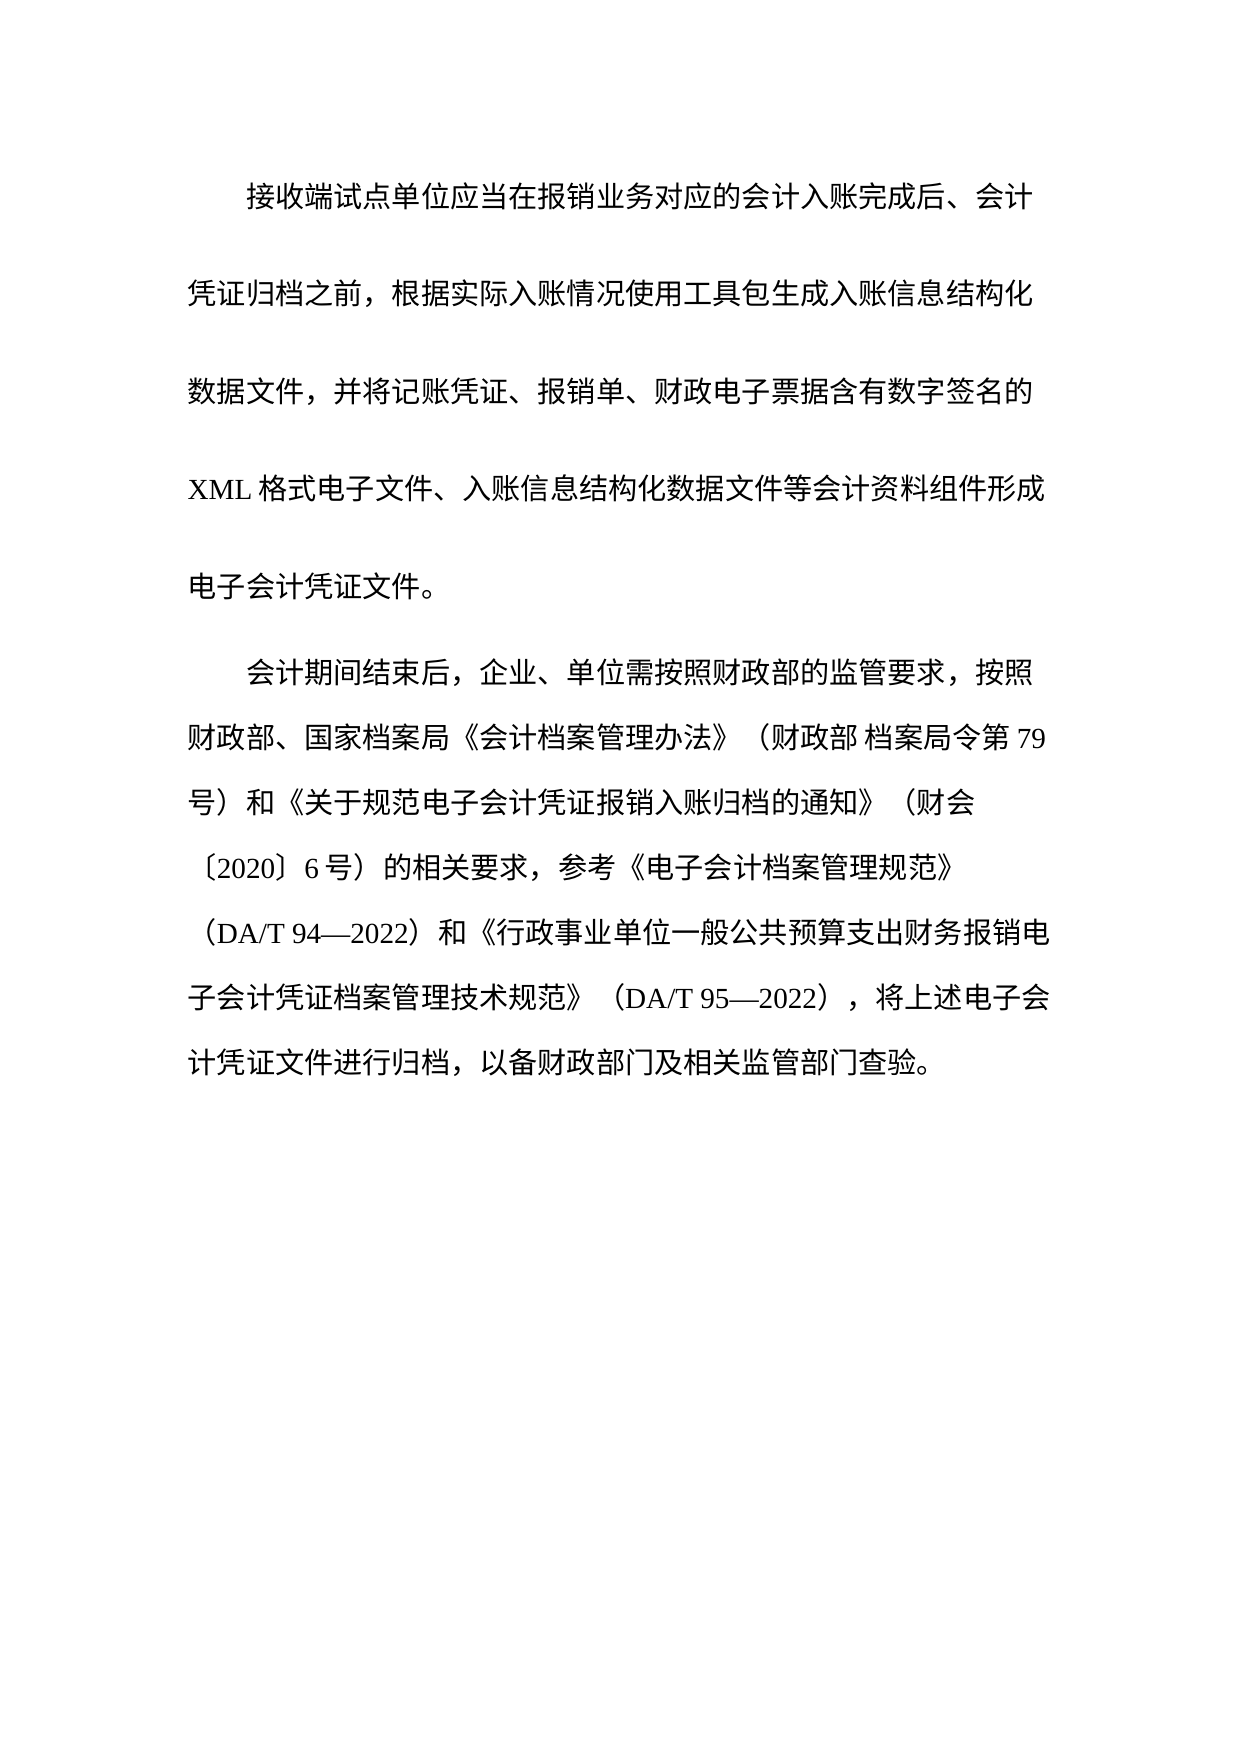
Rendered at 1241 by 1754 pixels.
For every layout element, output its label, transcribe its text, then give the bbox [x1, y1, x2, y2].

text 会计期间结束后，企业、单位需按照财政部的监管要求，按照财政部、国家档案局《会计档案管理办法》（财政部 档案局令第79号）和《关于规范电子会计凭证报销入账归档的通知》（财会〔2020〕6号）的相关要求，参考《电子会计档案管理规范》（DA/T 94—2022）和《行政事业单位一般公共预算支出财务报销电子会计凭证档案管理技术规范》（DA/T 95—2022），将上述电子会计凭证文件进行归档，以备财政部门及相关监管部门查验。 [187, 638, 1053, 1093]
text 接收端试点单位应当在报销业务对应的会计入账完成后、会计凭证归档之前，根据实际入账情况使用工具包生成入账信息结构化数据文件，并将记账凭证、报销单、财政电子票据含有数字签名的XML格式电子文件、入账信息结构化数据文件等会计资料组件形成电子会计凭证文件。 [187, 162, 1053, 617]
